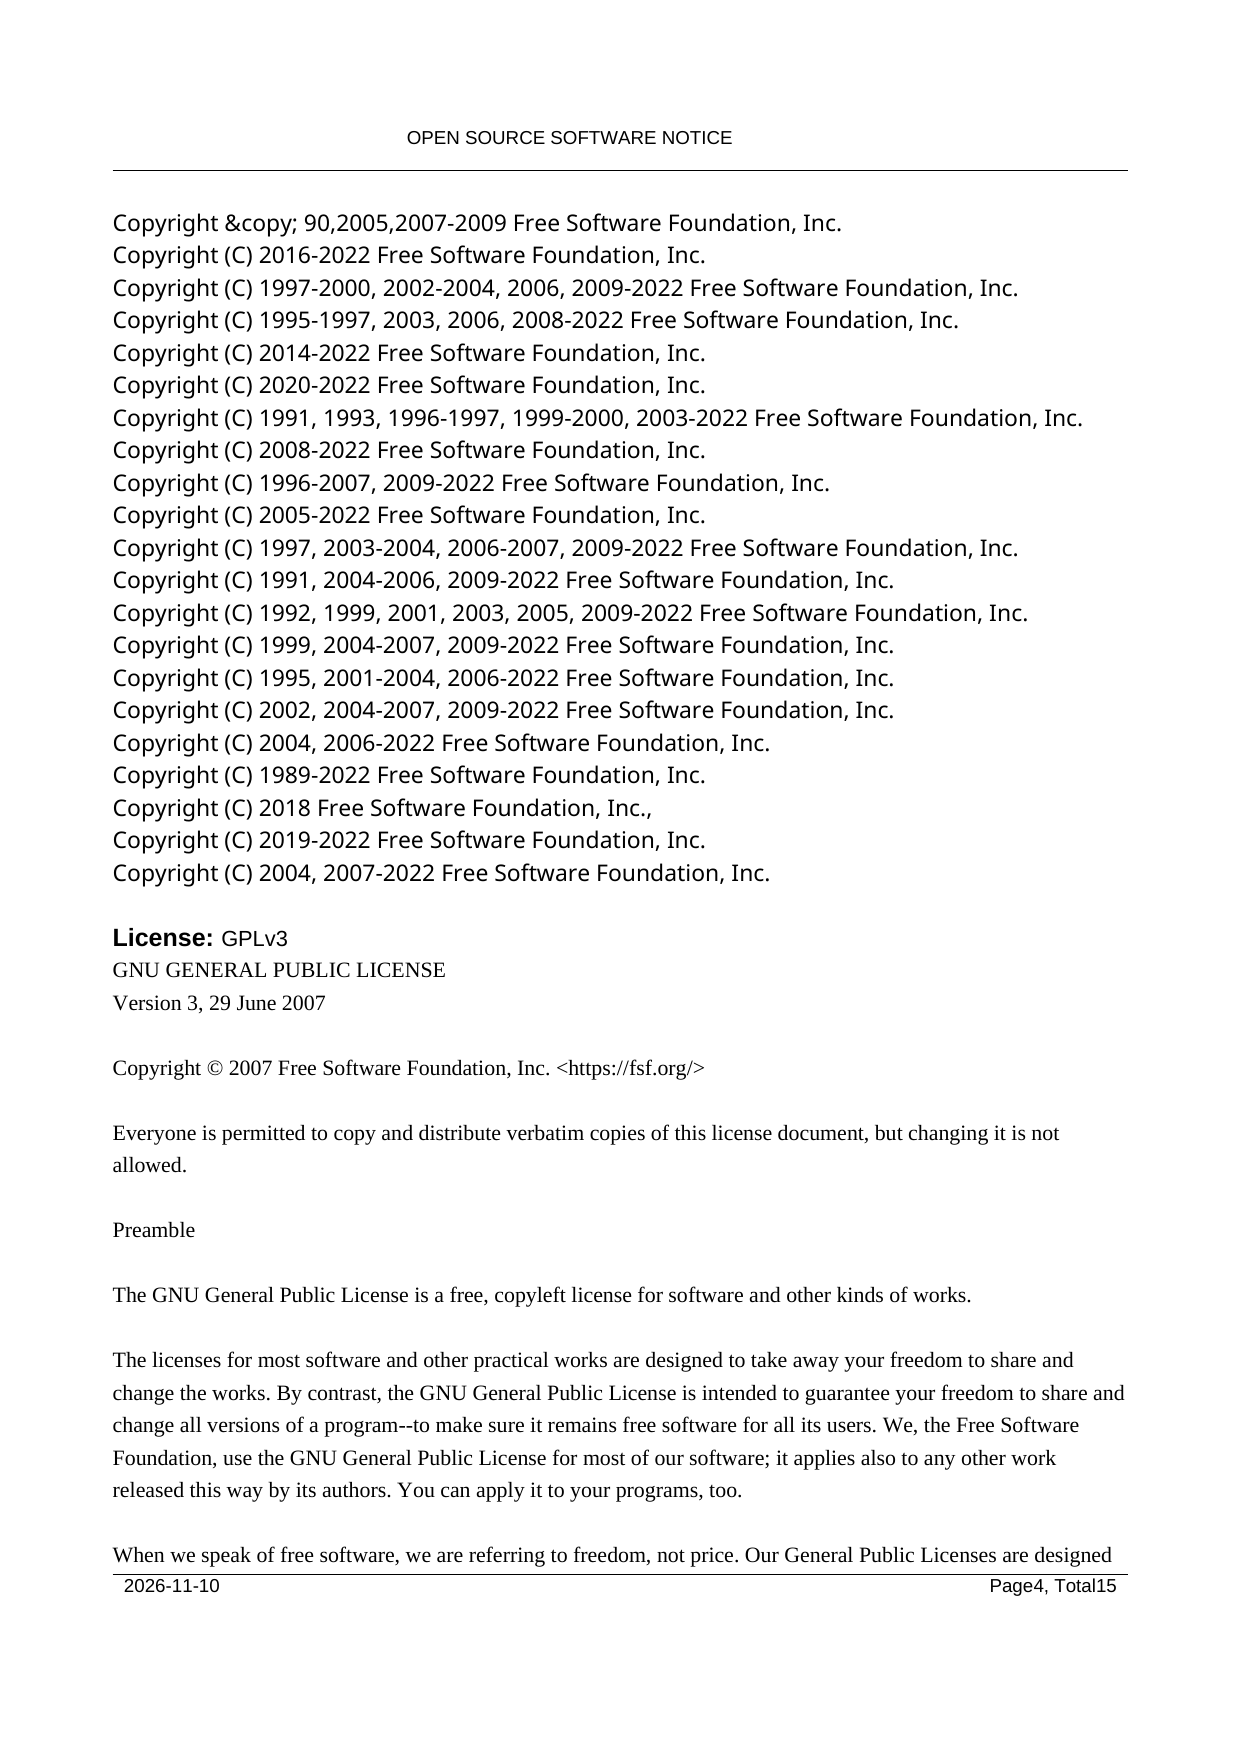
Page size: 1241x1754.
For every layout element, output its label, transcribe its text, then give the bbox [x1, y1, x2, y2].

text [112, 206, 1128, 921]
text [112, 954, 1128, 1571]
text License: GPLv3 [112, 921, 1128, 954]
